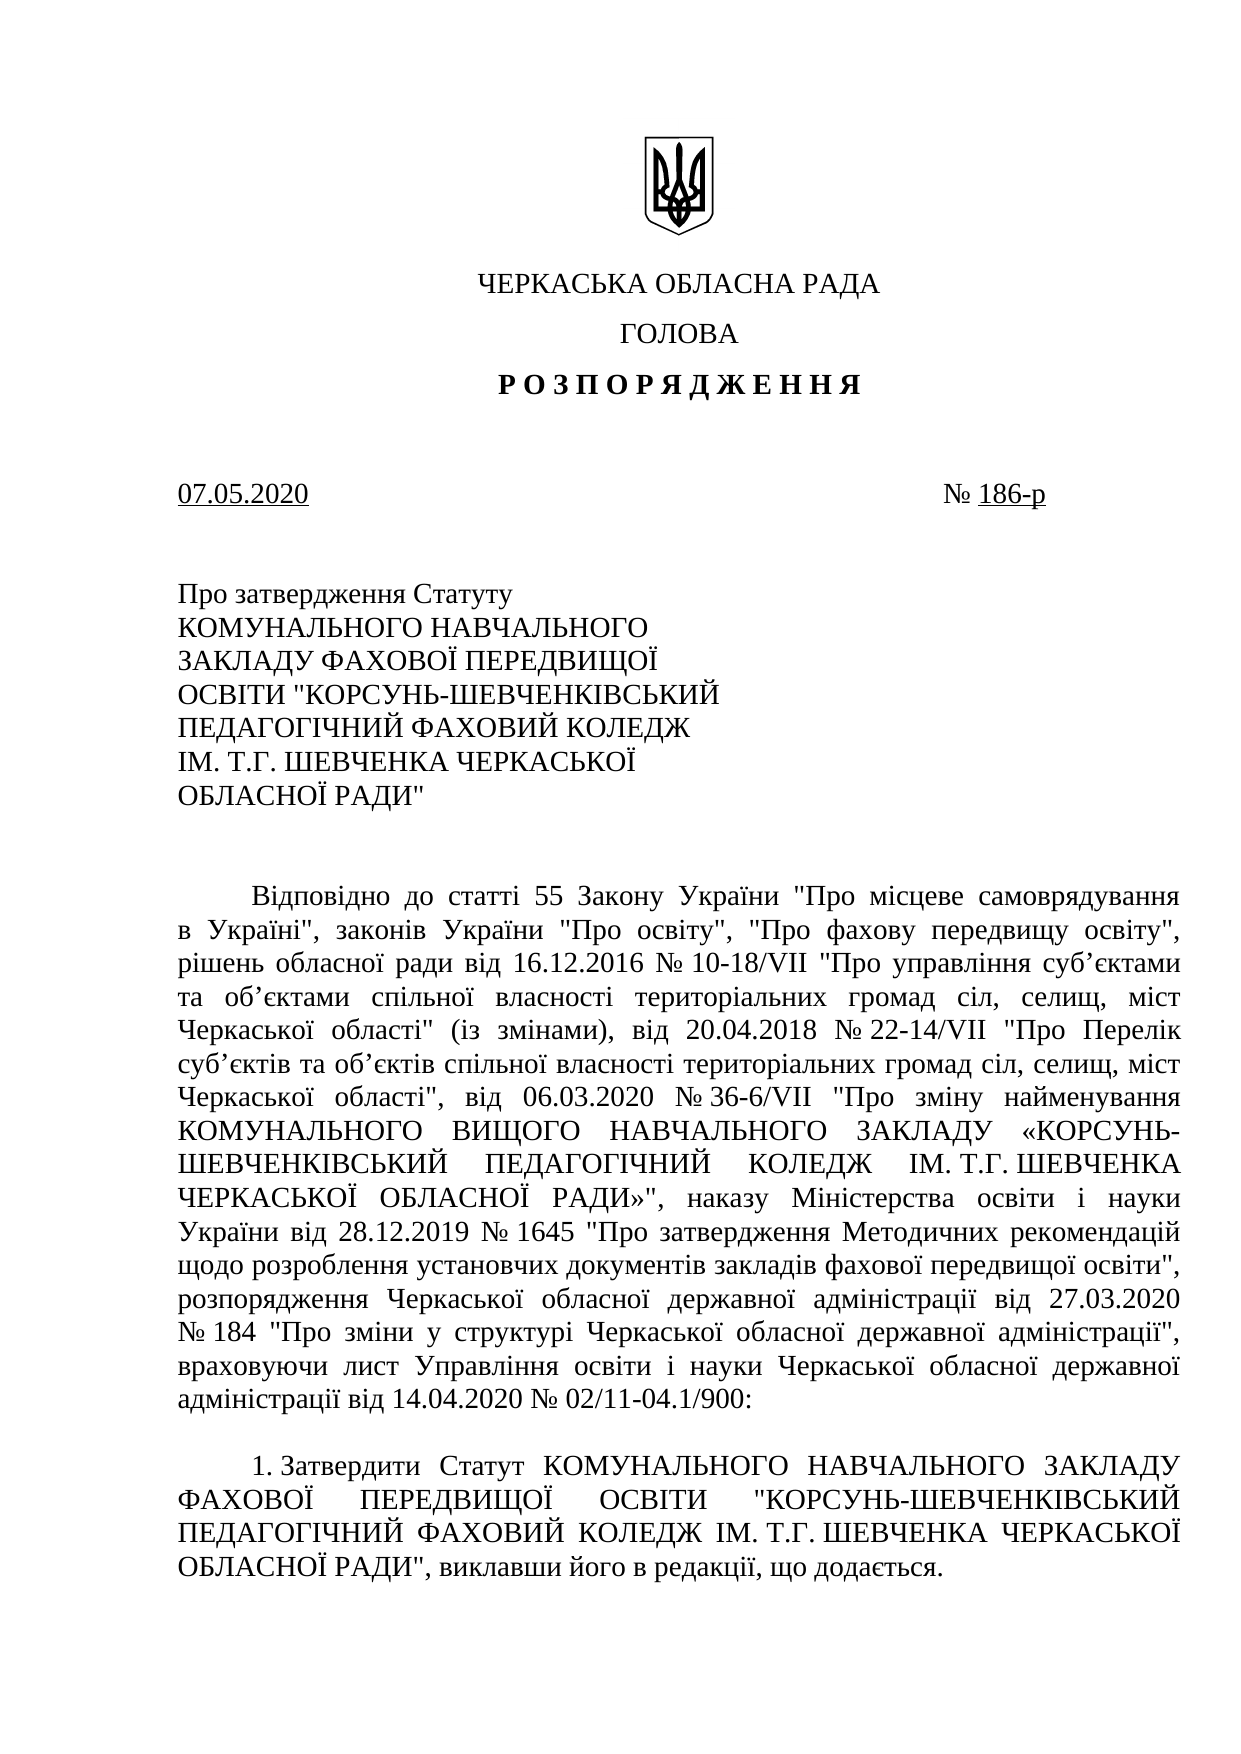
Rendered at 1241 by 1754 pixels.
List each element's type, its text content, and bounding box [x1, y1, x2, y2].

text ЧЕРКАСЬКА ОБЛАСНА РАДА [177, 266, 1181, 300]
text КОМУНАЛЬНОГО НАВЧАЛЬНОГО [177, 610, 1181, 643]
text ОБЛАСНОЇ РАДИ" [177, 778, 1181, 811]
text Р О З П О Р Я Д Ж Е Н Н Я [177, 367, 1181, 400]
text ОСВІТИ "КОРСУНЬ-ШЕВЧЕНКІВСЬКИЙ [177, 677, 1181, 711]
text 1. Затвердити Статут КОМУНАЛЬНОГО НАВЧАЛЬНОГО ЗАКЛАДУ ФАХОВОЇ ПЕРЕДВИЩОЇ ОСВІТИ "КОРСУНЬ-ШЕВЧЕНКІВСЬКИЙ ПЕДАГОГІЧНИЙ ФАХОВИЙ КОЛЕДЖ ІМ. Т.Г. ШЕВЧЕНКА ЧЕРКАСЬКОЇ ОБЛАСНОЇ РАДИ", виклавши його в редакції, що додається. [177, 1448, 1181, 1583]
text 07.05.2020 № 186-р [177, 476, 1181, 509]
text Про затвердження Статуту [177, 576, 1181, 610]
text ІМ. Т.Г. ШЕВЧЕНКА ЧЕРКАСЬКОЇ [177, 744, 1181, 778]
text ГОЛОВА [177, 317, 1181, 350]
text Відповідно до статті 55 Закону України "Про місцеве самоврядування в Україні", законів України "Про освіту", "Про фахову передвищу освіту", рішень обласної ради від 16.12.2016 № 10-18/VIІ "Про управління суб’єктами та об’єктами спільної власності територіальних громад сіл, селищ, міст Черкаської області" (із змінами), від 20.04.2018 № 22-14/VIІ "Про Перелік суб’єктів та об’єктів спільної власності територіальних громад сіл, селищ, міст Черкаської області", від 06.03.2020 № 36-6/VIІ "Про зміну найменування КОМУНАЛЬНОГО ВИЩОГО НАВЧАЛЬНОГО ЗАКЛАДУ «КОРСУНЬ-ШЕВЧЕНКІВСЬКИЙ ПЕДАГОГІЧНИЙ КОЛЕДЖ ІМ. Т.Г. ШЕВЧЕНКА ЧЕРКАСЬКОЇ ОБЛАСНОЇ РАДИ»", наказу Міністерства освіти і науки України від 28.12.2019 № 1645 "Про затвердження Методичних рекомендацій щодо розроблення установчих документів закладів фахової передвищої освіти", розпорядження Черкаської обласної державної адміністрації від 27.03.2020 № 184 "Про зміни у структурі Черкаської обласної державної адміністрації", враховуючи лист Управління освіти і науки Черкаської обласної державної адміністрації від 14.04.2020 № 02/11-04.1/900: [177, 1147, 1181, 1415]
text ПЕДАГОГІЧНИЙ ФАХОВИЙ КОЛЕДЖ [177, 711, 1181, 744]
picture [622, 118, 736, 254]
text ЗАКЛАДУ ФАХОВОЇ ПЕРЕДВИЩОЇ [177, 643, 1181, 677]
text Відповідно до статті 55 Закону України "Про місцеве самоврядування в Україні", законів України "Про освіту", "Про фахову передвищу освіту", рішень обласної ради від 16.12.2016 № 10-18/VIІ "Про управління суб’єктами та об’єктами спільної власності територіальних громад сіл, селищ, міст Черкаської області" (із змінами), від 20.04.2018 № 22-14/VIІ "Про Перелік суб’єктів та об’єктів спільної власності територіальних громад сіл, селищ, міст Черкаської області", від 06.03.2020 № 36-6/VIІ "Про зміну найменування КОМУНАЛЬНОГО ВИЩОГО НАВЧАЛЬНОГО ЗАКЛАДУ «КОРСУНЬ-ШЕВЧЕНКІВСЬКИЙ ПЕДАГОГІЧНИЙ КОЛЕДЖ ІМ. Т.Г. ШЕВЧЕНКА ЧЕРКАСЬКОЇ ОБЛАСНОЇ РАДИ»", наказу Міністерства освіти і науки України від 28.12.2019 № 1645 "Про затвердження Методичних рекомендацій щодо розроблення установчих документів закладів фахової передвищої освіти", розпорядження Черкаської обласної державної адміністрації від 27.03.2020 № 184 "Про зміни у структурі Черкаської обласної державної адміністрації", враховуючи лист Управління освіти і науки Черкаської обласної державної адміністрації від 14.04.2020 № 02/11-04.1/900: [177, 878, 1181, 1113]
